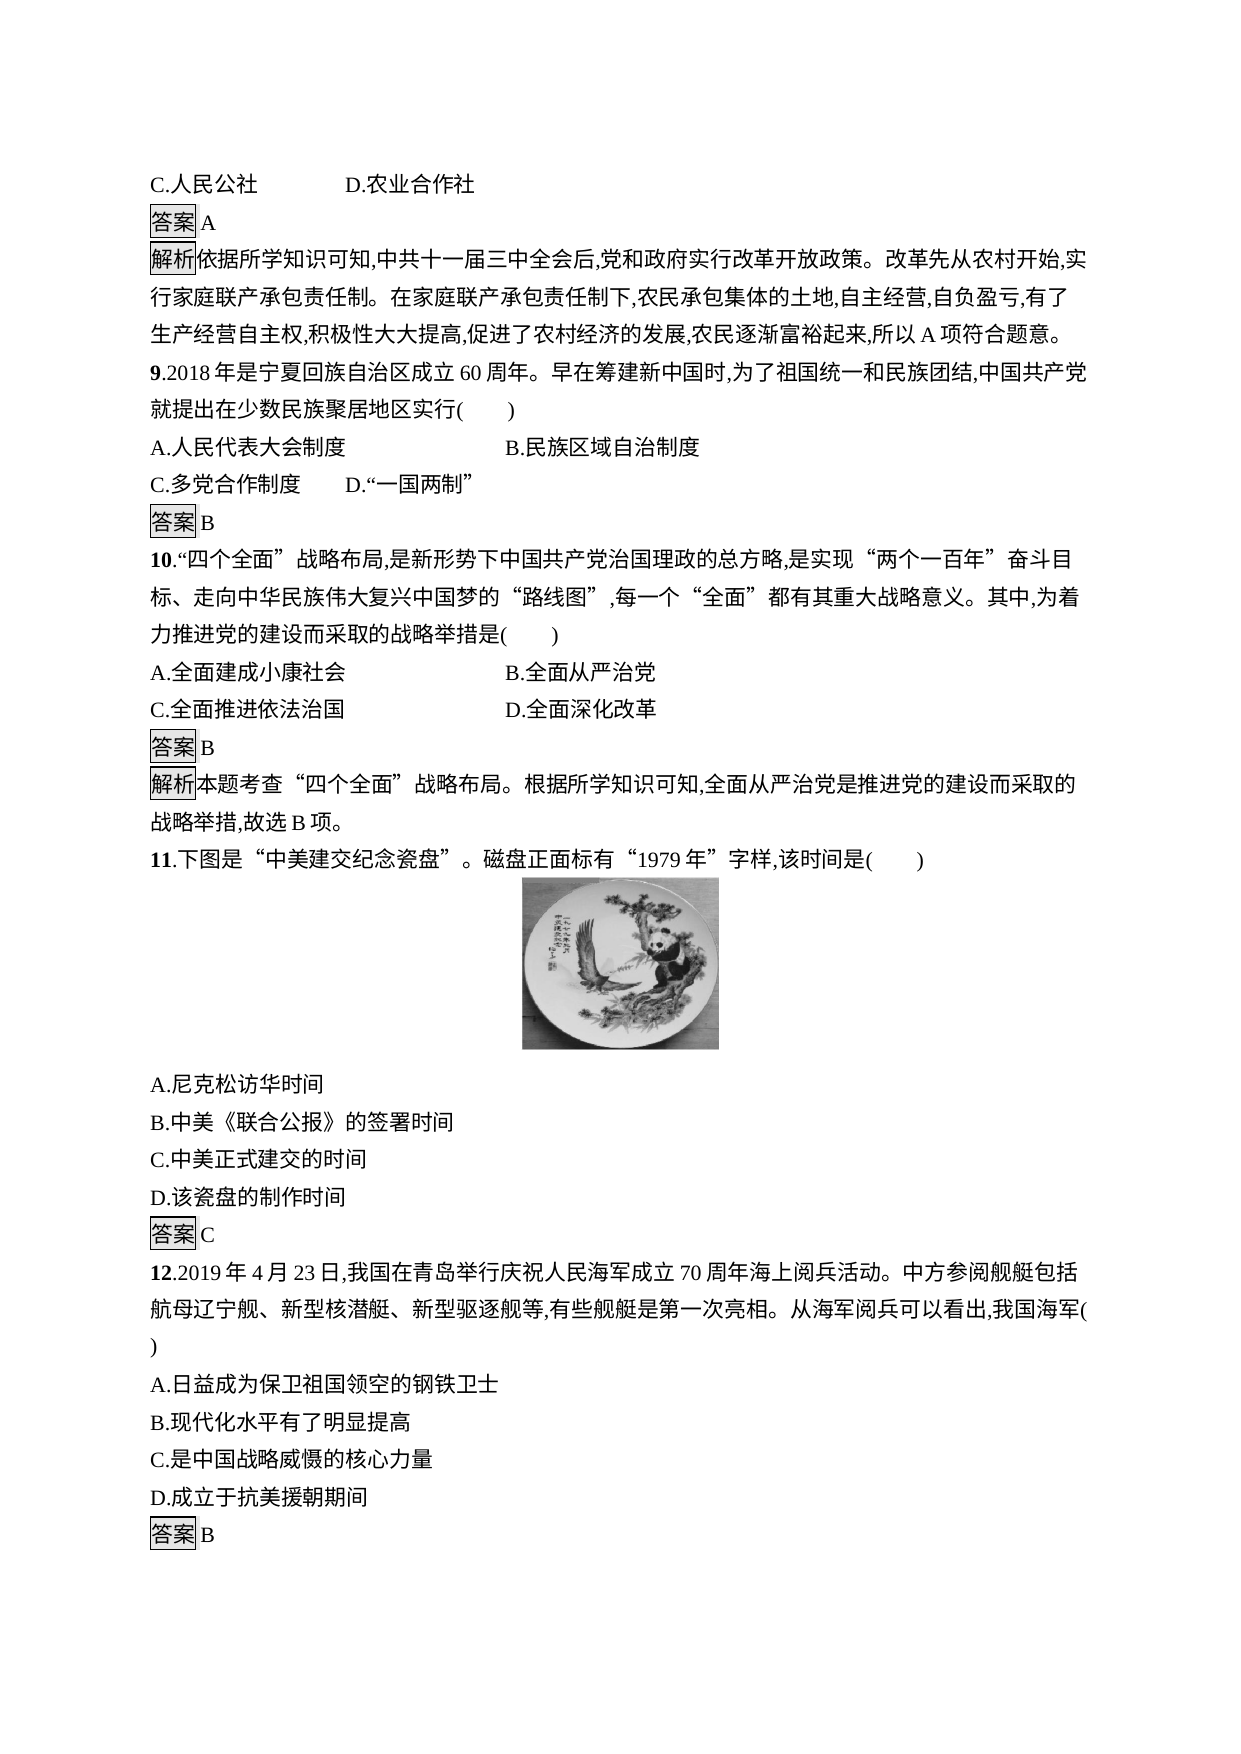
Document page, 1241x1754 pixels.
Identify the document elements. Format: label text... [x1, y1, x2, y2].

text 11.下图是“中美建交纪念瓷盘”。磁盘正面标有“1979年”字样,该时间是( ) [150, 839, 1090, 877]
text 12.2019年4月23日,我国在青岛举行庆祝人民海军成立70周年海上阅兵活动。中方参阅舰艇包括航母辽宁舰、新型核潜艇、新型驱逐舰等,有些舰艇是第一次亮相。从海军阅兵可以看出,我国海军( ) [150, 1252, 1090, 1364]
text 答案C [150, 1214, 1090, 1252]
text C.中美正式建交的时间 [150, 1139, 1090, 1177]
picture [521, 877, 719, 1050]
text A.尼克松访华时间 [150, 1064, 1090, 1102]
text C.是中国战略威慑的核心力量 [150, 1439, 1090, 1477]
text C.全面推进依法治国 D.全面深化改革 [150, 689, 1090, 727]
text C.多党合作制度 D.“一国两制” [150, 464, 1090, 502]
text A.人民代表大会制度 B.民族区域自治制度 [150, 427, 1090, 464]
text C.人民公社 D.农业合作社 [150, 164, 1090, 202]
text D.该瓷盘的制作时间 [150, 1177, 1090, 1214]
text B.中美《联合公报》的签署时间 [150, 1102, 1090, 1139]
text 解析依据所学知识可知,中共十一届三中全会后,党和政府实行改革开放政策。改革先从农村开始,实行家庭联产承包责任制。在家庭联产承包责任制下,农民承包集体的土地,自主经营,自负盈亏,有了生产经营自主权,积极性大大提高,促进了农村经济的发展,农民逐渐富裕起来,所以A项符合题意。 [150, 239, 1090, 352]
text 答案B [150, 1514, 1090, 1552]
text 答案A [150, 202, 1090, 239]
text A.日益成为保卫祖国领空的钢铁卫士 [150, 1364, 1090, 1402]
text 10.“四个全面”战略布局,是新形势下中国共产党治国理政的总方略,是实现“两个一百年”奋斗目标、走向中华民族伟大复兴中国梦的“路线图”,每一个“全面”都有其重大战略意义。其中,为着力推进党的建设而采取的战略举措是( ) [150, 539, 1090, 652]
text 答案B [150, 502, 1090, 539]
text 答案B [150, 727, 1090, 764]
text 9.2018年是宁夏回族自治区成立60周年。早在筹建新中国时,为了祖国统一和民族团结,中国共产党就提出在少数民族聚居地区实行( ) [150, 352, 1090, 427]
text 解析本题考查“四个全面”战略布局。根据所学知识可知,全面从严治党是推进党的建设而采取的战略举措,故选B项。 [150, 764, 1090, 839]
text A.全面建成小康社会 B.全面从严治党 [150, 652, 1090, 689]
text D.成立于抗美援朝期间 [150, 1477, 1090, 1514]
text B.现代化水平有了明显提高 [150, 1402, 1090, 1439]
